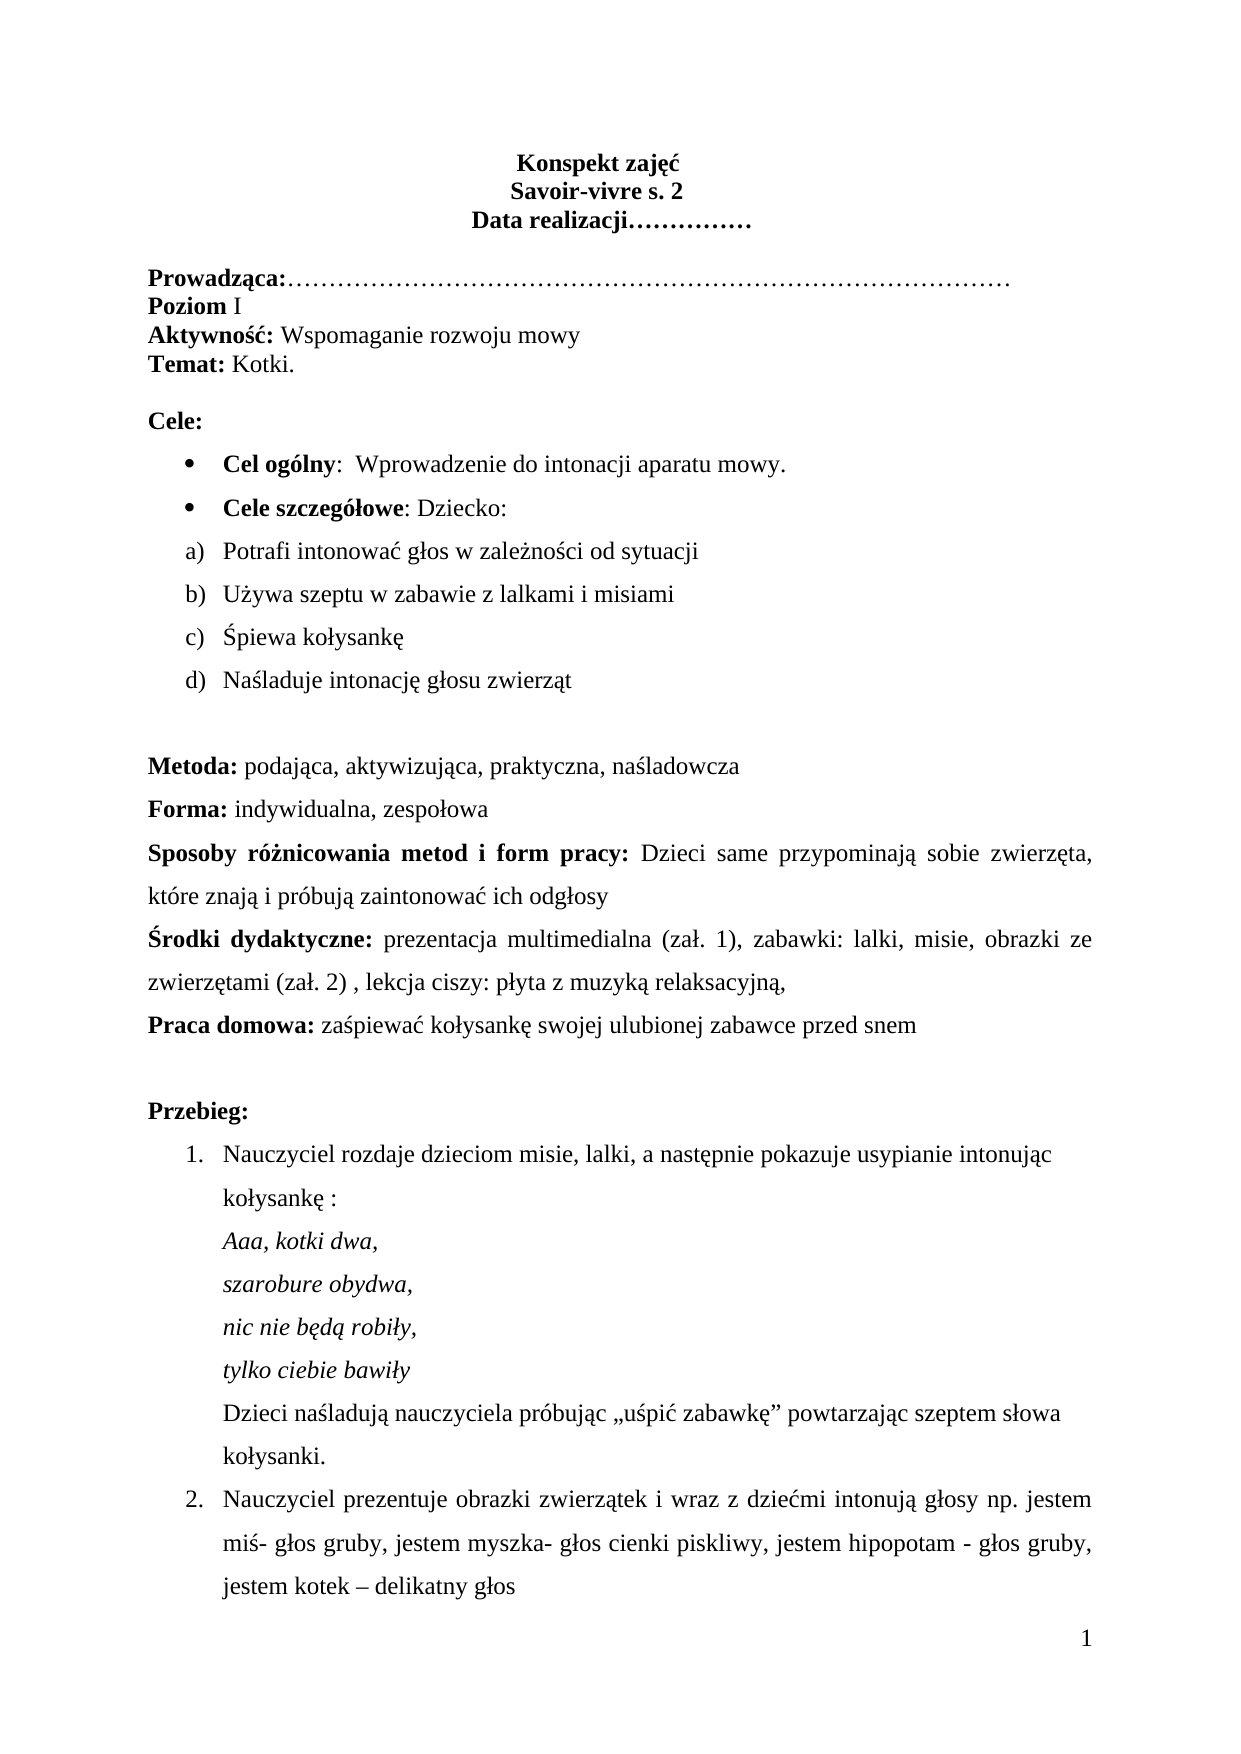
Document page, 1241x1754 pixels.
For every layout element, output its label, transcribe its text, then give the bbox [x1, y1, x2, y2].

text Środki dydaktyczne: prezentacja multimedialna (zał. 1), zabawki: lalki, misie, obrazki ze zwierzętami (zał. 2) , lekcja ciszy: płyta z muzyką relaksacyjną, [148, 924, 1093, 996]
text Prowadząca:…………………………………………………………………………… [148, 263, 1093, 291]
text Poziom I [148, 291, 1093, 320]
text Cele: [148, 406, 1093, 435]
list Cele szczegółowe: Dziecko: [185, 493, 1093, 521]
text Forma: indywidualna, zespołowa [148, 794, 1093, 823]
text Aktywność: Wspomaganie rozwoju mowy [148, 320, 1093, 349]
text Praca domowa: zaśpiewać kołysankę swojej ulubionej zabawce przed snem [148, 1010, 1093, 1039]
text Przebieg: [148, 1096, 1093, 1125]
list Cel ogólny: Wprowadzenie do intonacji aparatu mowy. [185, 449, 1093, 478]
text Konspekt zajęć [443, 148, 1093, 176]
text Data realizacji…………… [148, 205, 1093, 234]
text Sposoby różnicowania metod i form pracy: Dzieci same przypominają sobie zwierzęta, które znają i próbują zaintonować ich odgłosy [148, 838, 1093, 909]
text Metoda: podająca, aktywizująca, praktyczna, naśladowcza [148, 751, 1093, 780]
list Nauczyciel prezentuje obrazki zwierzątek i wraz z dziećmi intonują głosy np. jestem miś- głos gruby, jestem myszka- głos cienki piskliwy, jestem hipopotam - głos gruby, jestem kotek – delikatny głos [185, 1484, 1093, 1599]
list Nauczyciel rozdaje dzieciom misie, lalki, a następnie pokazuje usypianie intonując kołysankę : Aaa, kotki dwa, szarobure obydwa, nic nie będą robiły, tylko ciebie bawiły [185, 1139, 1093, 1384]
list Dzieci naśladują nauczyciela próbując „uśpić zabawkę” powtarzając szeptem słowa kołysanki. [223, 1398, 1093, 1470]
text Temat: Kotki. [148, 349, 1093, 378]
list Naśladuje intonację głosu zwierząt [185, 665, 1093, 694]
list Śpiewa kołysankę [185, 622, 1093, 651]
text Savoir-vivre s. 2 [148, 176, 1093, 205]
list Używa szeptu w zabawie z lalkami i misiami [185, 579, 1093, 608]
list Potrafi intonować głos w zależności od sytuacji [185, 536, 1093, 564]
